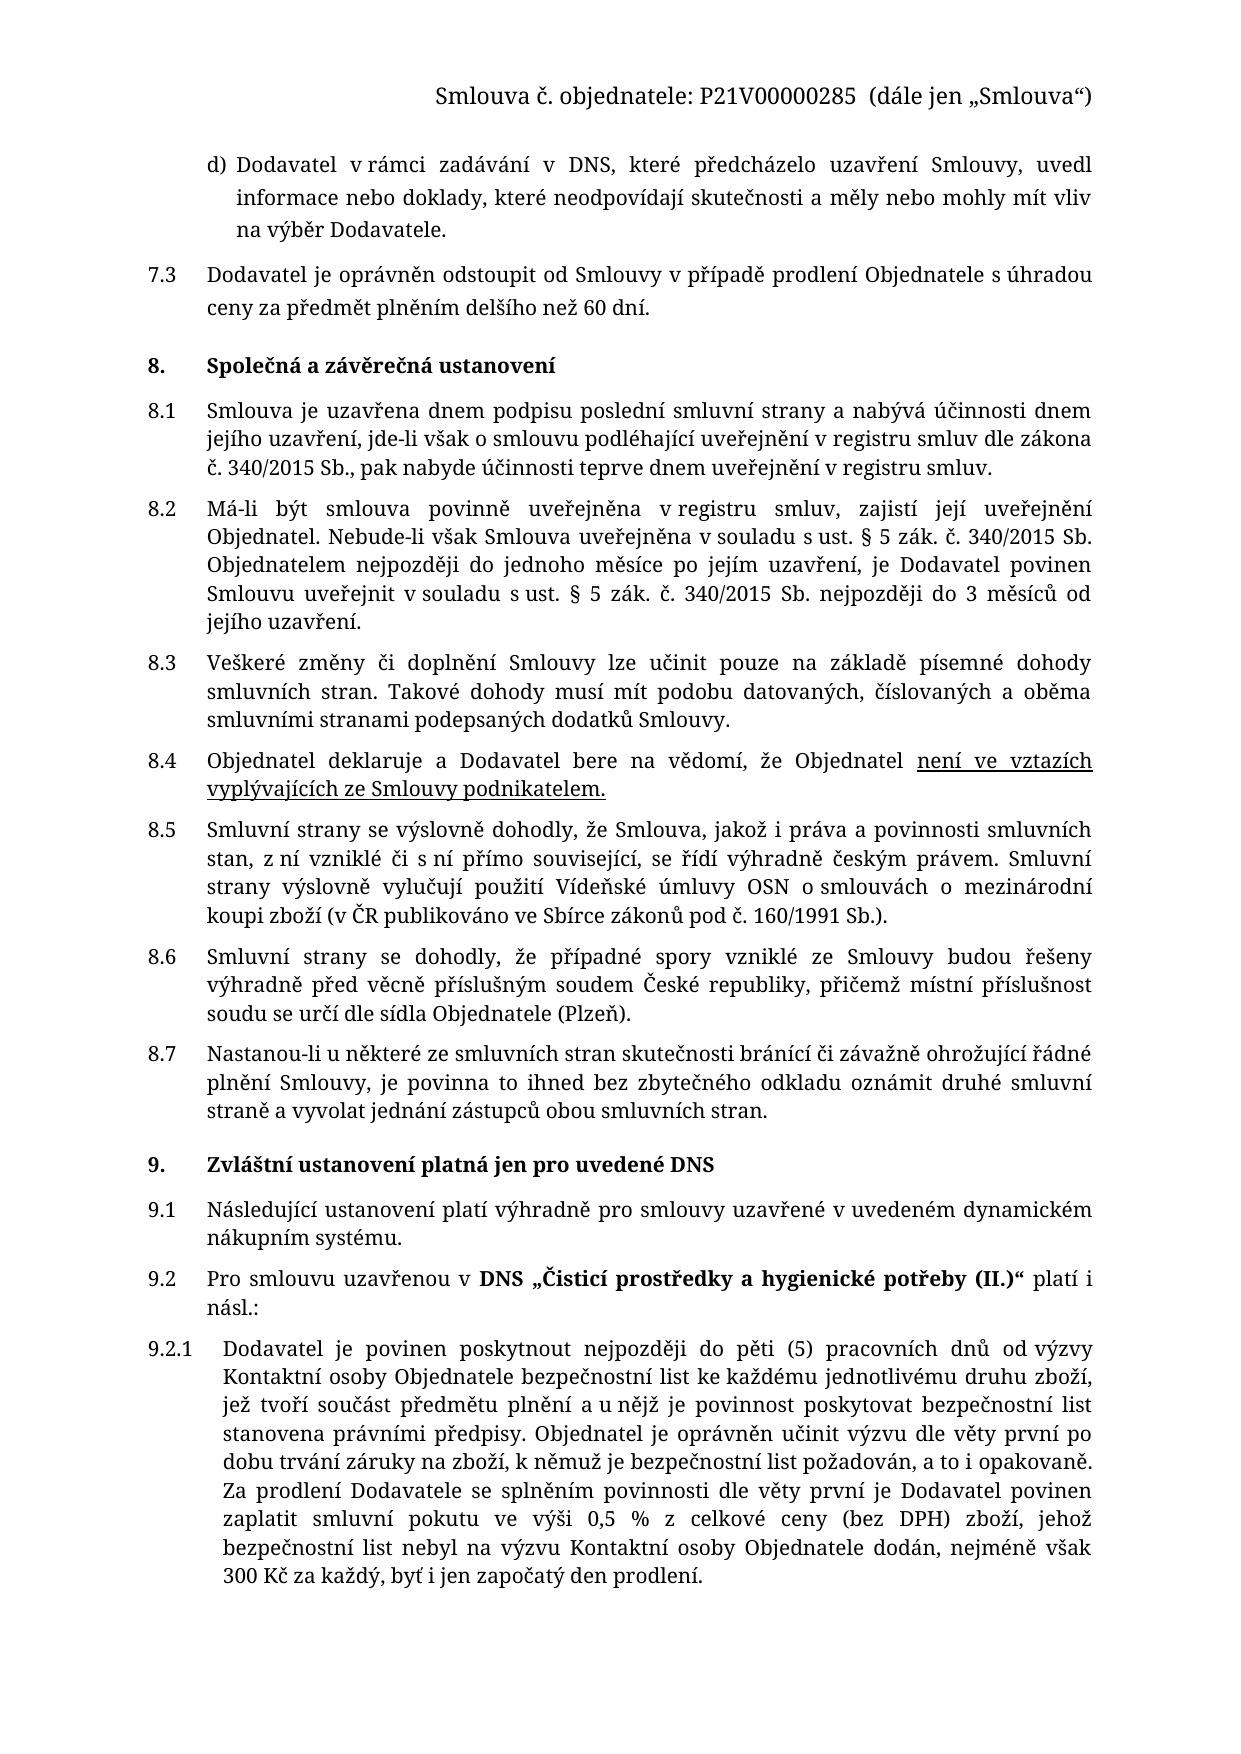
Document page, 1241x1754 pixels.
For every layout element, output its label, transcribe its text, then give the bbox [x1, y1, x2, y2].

list Nastanou-li u některé ze smluvních stran skutečnosti bránící či závažně ohrožující řádné plnění Smlouvy, je povinna to ihned bez zbytečného odkladu oznámit druhé smluvní straně a vyvolat jednání zástupců obou smluvních stran. [148, 1039, 1093, 1125]
list Následující ustanovení platí výhradně pro smlouvy uzavřené v uvedeném dynamickém nákupním systému. [148, 1195, 1093, 1252]
list Pro smlouvu uzavřenou v DNS „Čisticí prostředky a hygienické potřeby (II.)“ platí i násl.: [148, 1264, 1093, 1321]
list Dodavatel je oprávněn odstoupit od Smlouvy v případě prodlení Objednatele s úhradou ceny za předmět plněním delšího než 60 dní. [148, 261, 1093, 322]
list Společná a závěrečná ustanovení [148, 351, 1093, 379]
list Smluvní strany se dohodly, že případné spory vzniklé ze Smlouvy budou řešeny výhradně před věcně příslušným soudem České republiky, přičemž místní příslušnost soudu se určí dle sídla Objednatele (Plzeň). [148, 942, 1093, 1027]
list Dodavatel je povinen poskytnout nejpozději do pěti (5) pracovních dnů od výzvy Kontaktní osoby Objednatele bezpečnostní list ke každému jednotlivému druhu zboží, jež tvoří součást předmětu plnění a u nějž je povinnost poskytovat bezpečnostní list stanovena právními předpisy. Objednatel je oprávněn učinit výzvu dle věty první po dobu trvání záruky na zboží, k němuž je bezpečnostní list požadován, a to i opakovaně. Za prodlení Dodavatele se splněním povinnosti dle věty první je Dodavatel povinen zaplatit smluvní pokutu ve výši 0,5 % z celkové ceny (bez DPH) zboží, jehož bezpečnostní list nebyl na výzvu Kontaktní osoby Objednatele dodán, nejméně však 300 Kč za každý, byť i jen započatý den prodlení. [148, 1334, 1093, 1590]
list Má-li být smlouva povinně uveřejněna v registru smluv, zajistí její uveřejnění Objednatel. Nebude-li však Smlouva uveřejněna v souladu s ust. § 5 zák. č. 340/2015 Sb. Objednatelem nejpozději do jednoho měsíce po jejím uzavření, je Dodavatel povinen Smlouvu uveřejnit v souladu s ust. § 5 zák. č. 340/2015 Sb. nejpozději do 3 měsíců od jejího uzavření. [148, 494, 1093, 636]
list Smluvní strany se výslovně dohodly, že Smlouva, jakož i práva a povinnosti smluvních stan, z ní vzniklé či s ní přímo související, se řídí výhradně českým právem. Smluvní strany výslovně vylučují použití Vídeňské úmluvy OSN o smlouvách o mezinárodní koupi zboží (v ČR publikováno ve Sbírce zákonů pod č. 160/1991 Sb.). [148, 816, 1093, 929]
list Zvláštní ustanovení platná jen pro uvedené DNS [148, 1150, 1093, 1178]
list Smlouva je uzavřena dnem podpisu poslední smluvní strany a nabývá účinnosti dnem jejího uzavření, jde-li však o smlouvu podléhající uveřejnění v registru smluv dle zákona č. 340/2015 Sb., pak nabyde účinnosti teprve dnem uveřejnění v registru smluv. [148, 396, 1093, 481]
list Veškeré změny či doplnění Smlouvy lze učinit pouze na základě písemné dohody smluvních stran. Takové dohody musí mít podobu datovaných, číslovaných a oběma smluvními stranami podepsaných dodatků Smlouvy. [148, 648, 1093, 734]
list Dodavatel v rámci zadávání v DNS, které předcházelo uzavření Smlouvy, uvedl informace nebo doklady, které neodpovídají skutečnosti a měly nebo mohly mít vliv na výběr Dodavatele. [207, 150, 1093, 244]
list Objednatel deklaruje a Dodavatel bere na vědomí, že Objednatel není ve vztazích vyplývajících ze Smlouvy podnikatelem. [148, 746, 1093, 803]
